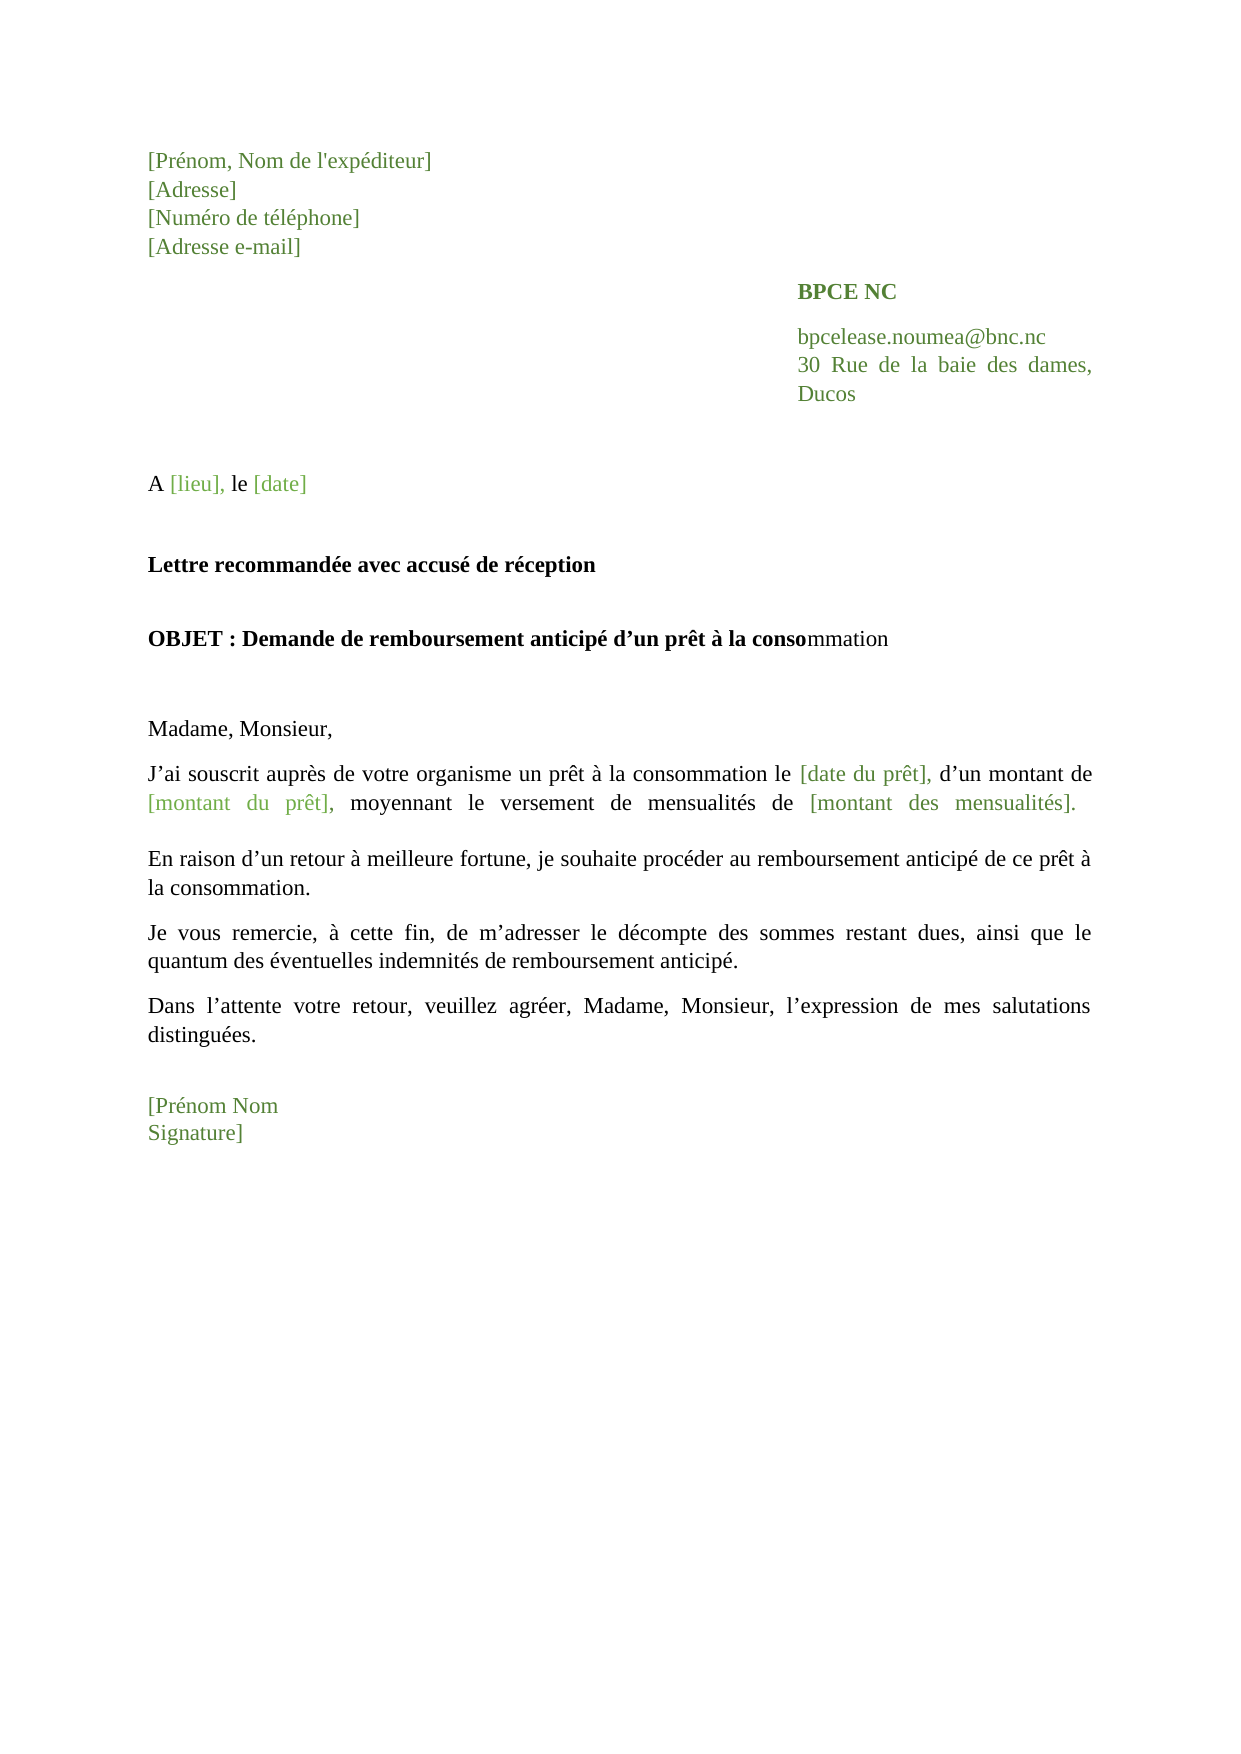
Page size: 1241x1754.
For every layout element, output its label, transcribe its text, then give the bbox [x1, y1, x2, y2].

text Je vous remercie, à cette fin, de m’adresser le décompte des sommes restant dues, ainsi que le quantum des éventuelles indemnités de remboursement anticipé. [148, 919, 1093, 974]
text BPCE NC [797, 278, 1093, 304]
text Lettre recommandée avec accusé de réception [148, 523, 1093, 578]
text bpcelease.noumea@bnc.nc 30 Rue de la baie des dames, Ducos [797, 323, 1093, 406]
text OBJET : Demande de remboursement anticipé d’un prêt à la consommation [148, 596, 1093, 651]
text [Prénom, Nom de l'expéditeur] [Adresse] [Numéro de téléphone] [Adresse e-mail] [148, 148, 1093, 259]
text J’ai souscrit auprès de votre organisme un prêt à la consommation le [date du prêt], d’un montant de [montant du prêt], moyennant le versement de mensualités de [montant des mensualités]. En raison d’un retour à meilleure fortune, je souhaite procéder au remboursement anticipé de ce prêt à la consommation. [148, 760, 1093, 900]
text [Prénom Nom [148, 1066, 1093, 1119]
text Signature] [148, 1119, 1093, 1145]
text Madame, Monsieur, [148, 715, 1093, 741]
text A [lieu], le [date] [148, 470, 1093, 497]
text Dans l’attente votre retour, veuillez agréer, Madame, Monsieur, l’expression de mes salutations distinguées. [148, 993, 1093, 1047]
